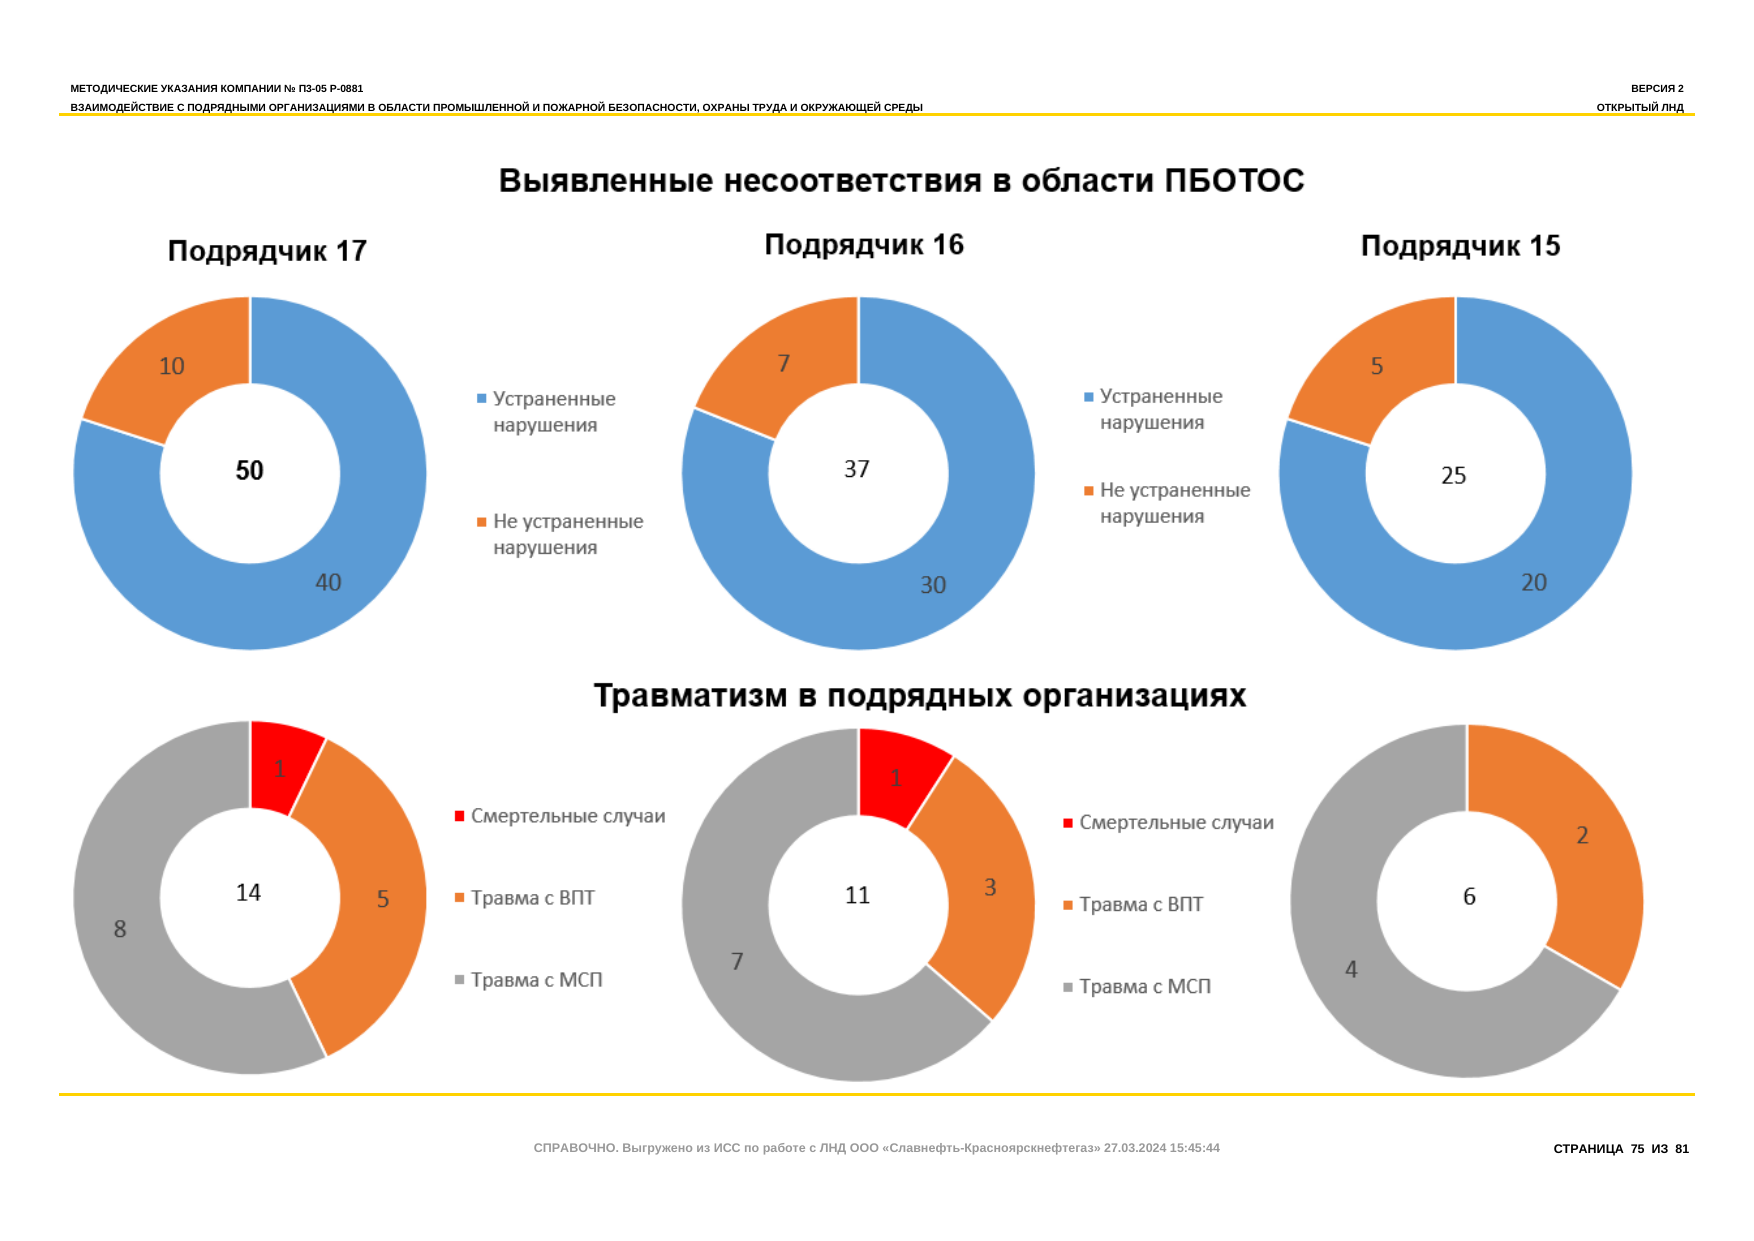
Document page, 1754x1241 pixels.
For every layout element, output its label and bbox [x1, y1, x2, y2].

picture [59, 145, 1663, 1093]
